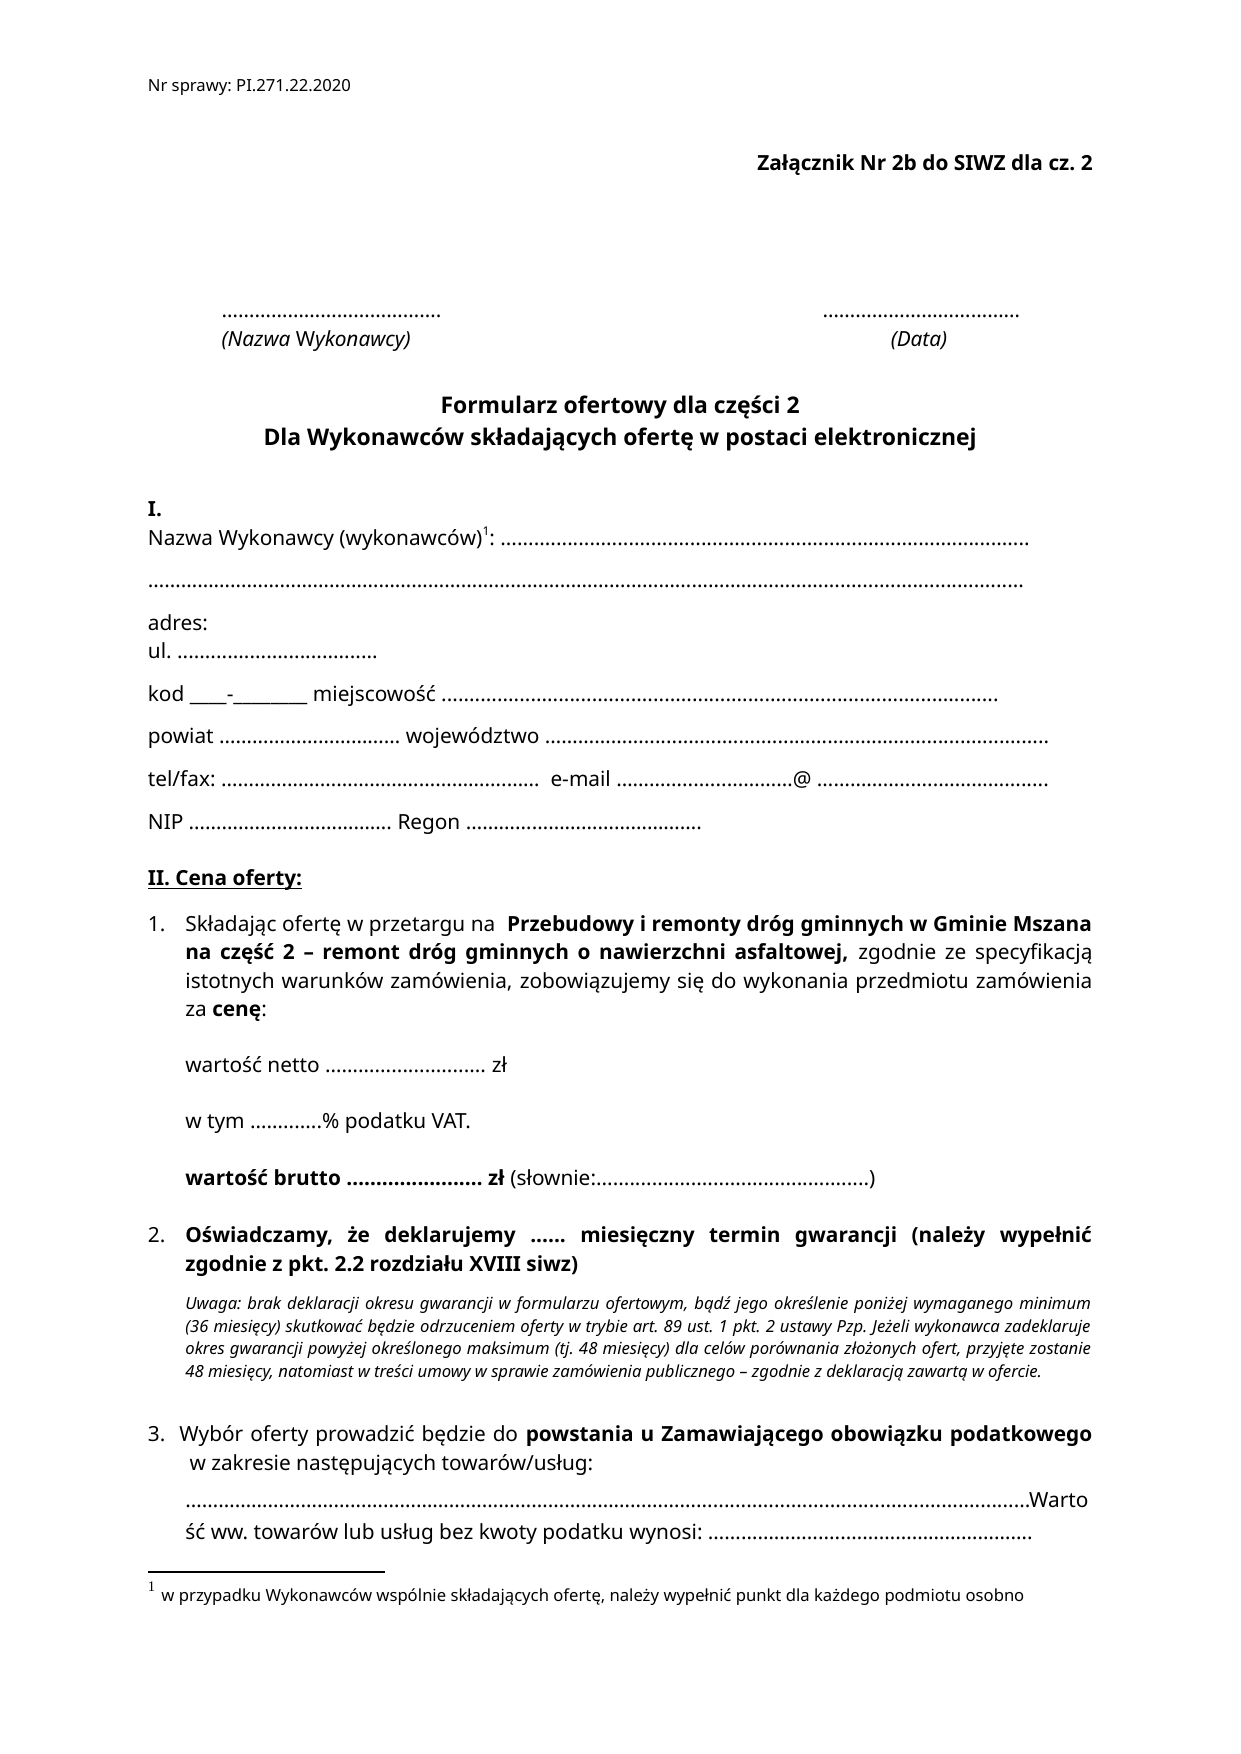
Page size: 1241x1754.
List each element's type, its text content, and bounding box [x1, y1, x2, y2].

text tel/fax: …………………………………………….…… e-mail …………...........………@ …………….......…………........ [148, 764, 1093, 793]
text powiat …………………………… województwo ………………...........................………...………......................... [148, 722, 1093, 750]
text I. [148, 494, 1093, 523]
text Uwaga: brak deklaracji okresu gwarancji w formularzu ofertowym, bądź jego określenie poniżej wymaganego minimum (36 miesięcy) skutkować będzie odrzuceniem oferty w trybie art. 89 ust. 1 pkt. 2 ustawy Pzp. Jeżeli wykonawca zadeklaruje okres gwarancji powyżej określonego maksimum (tj. 48 miesięcy) dla celów porównania złożonych ofert, przyjęte zostanie 48 miesięcy, natomiast w treści umowy w sprawie zamówienia publicznego – zgodnie z deklaracją zawartą w ofercie. [185, 1291, 1093, 1382]
text (Nazwa Wykonawcy) (Data) [148, 324, 1093, 352]
text …………………………………………………………………………………………………………….................................... [148, 565, 1093, 594]
text w tym …….......% podatku VAT. [185, 1107, 1093, 1135]
text ul. .................................... [148, 636, 1093, 665]
text Formularz ofertowy dla części 2 [148, 389, 1093, 420]
list Oświadczamy, że deklarujemy ...... miesięczny termin gwarancji (należy wypełnić zgodnie z pkt. 2.2 rozdziału XVIII siwz) [148, 1220, 1093, 1277]
list Składając ofertę w przetargu na Przebudowy i remonty dróg gminnych w Gminie Mszana na część 2 – remont dróg gminnych o nawierzchni asfaltowej, zgodnie ze specyfikacją istotnych warunków zamówienia, zobowiązujemy się do wykonania przedmiotu zamówienia za cenę: [148, 909, 1093, 1023]
text wartość brutto ………...........… zł (słownie:.................................................) [185, 1163, 1093, 1192]
text Nazwa Wykonawcy (wykonawców): ............................................................................................... [148, 523, 1093, 551]
text …………………………………. ……………………………… [148, 295, 1093, 324]
text Dla Wykonawców składających ofertę w postaci elektronicznej [148, 420, 1093, 452]
text wartość netto ……….................... zł [185, 1050, 1093, 1078]
text kod ____-________ miejscowość .................................................................................................... [148, 679, 1093, 707]
text Załącznik Nr 2b do SIWZ dla cz. 2 [148, 148, 1093, 176]
text II. Cena oferty: [148, 863, 1093, 892]
text NIP ………………………………. Regon ……………………………………. [148, 807, 1093, 835]
text adres: [148, 608, 1093, 636]
text 3. Wybór oferty prowadzić będzie do powstania u Zamawiającego obowiązku podatkowego w zakresie następujących towarów/usług: [148, 1419, 1093, 1476]
text …………………………………………………………………………………............................................................Wartość ww. towarów lub usług bez kwoty podatku wynosi: ……………….......……………………………. [185, 1485, 1093, 1546]
